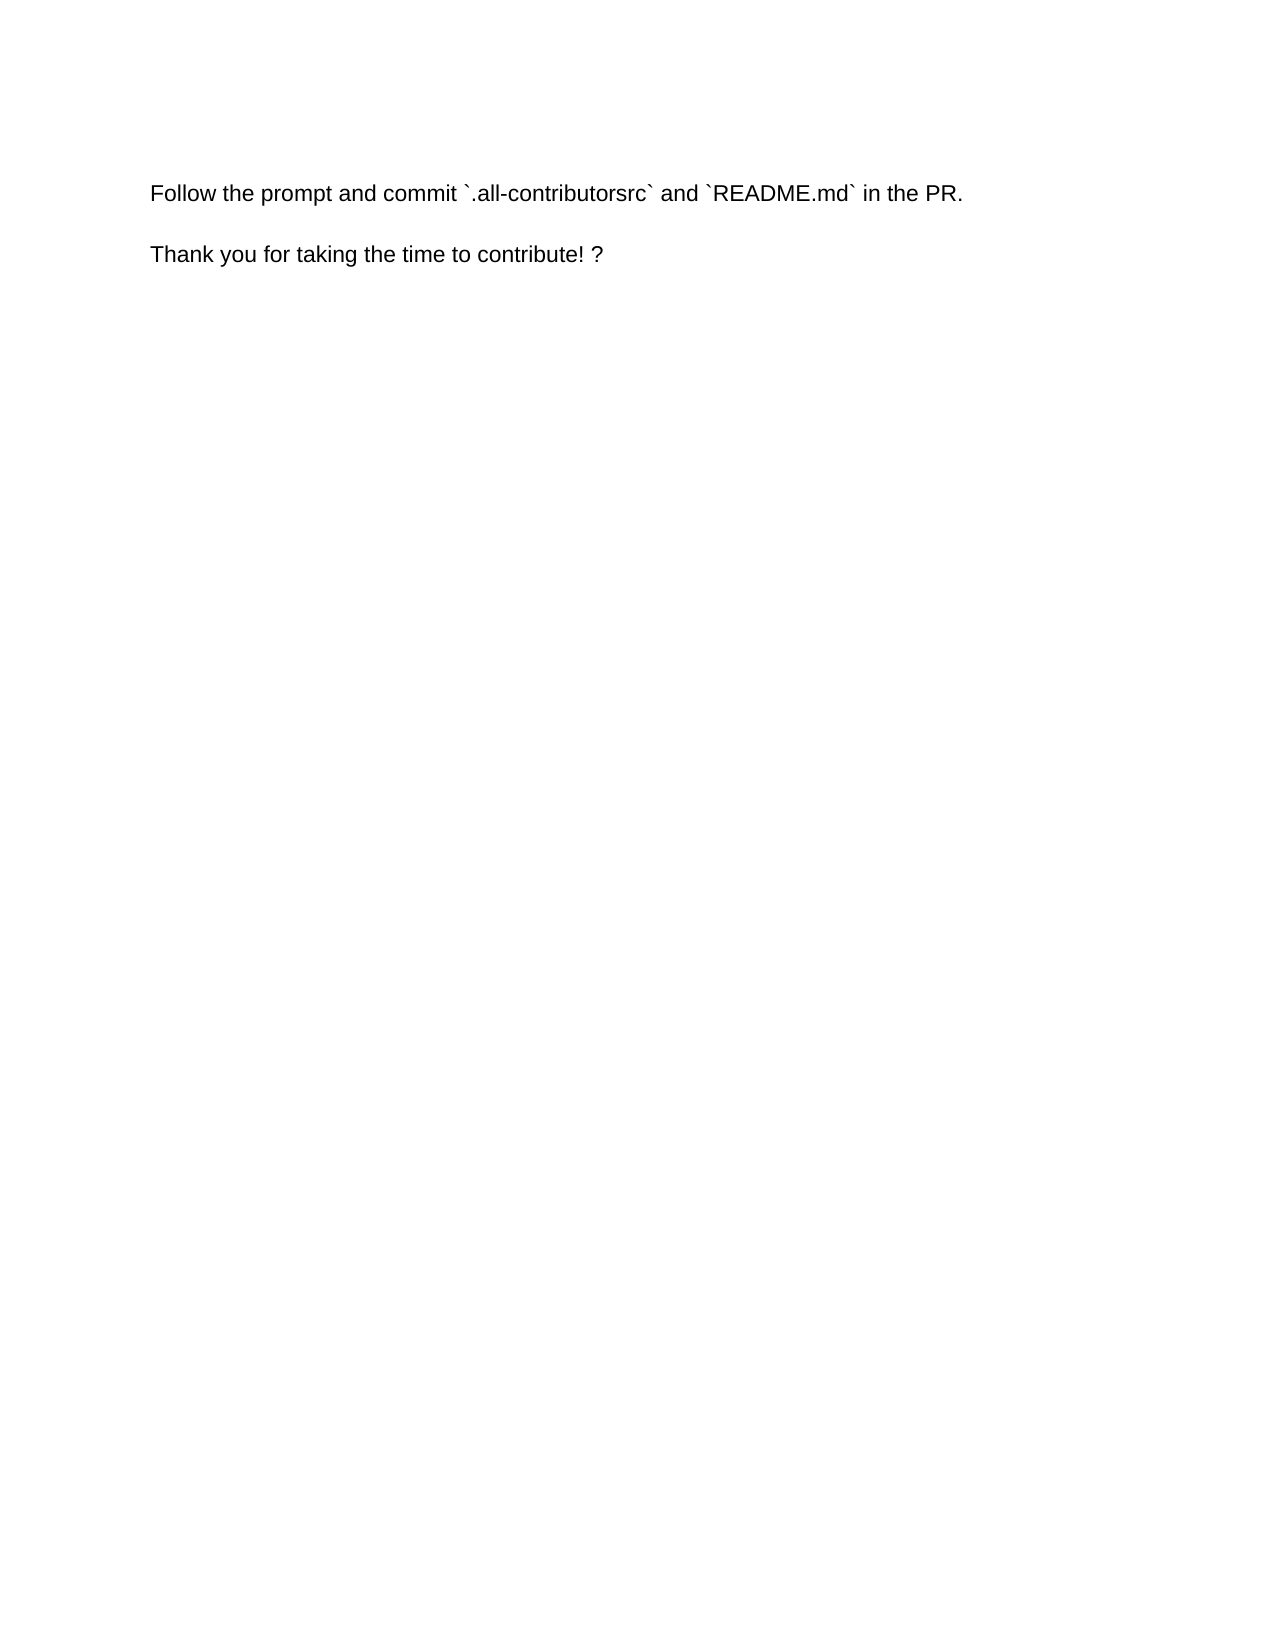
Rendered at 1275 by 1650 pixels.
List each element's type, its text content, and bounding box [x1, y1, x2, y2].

text Thank you for taking the time to contribute! ? [150, 241, 1125, 267]
text Follow the prompt and commit `.all-contributorsrc` and `README.md` in the PR. [150, 180, 1125, 207]
